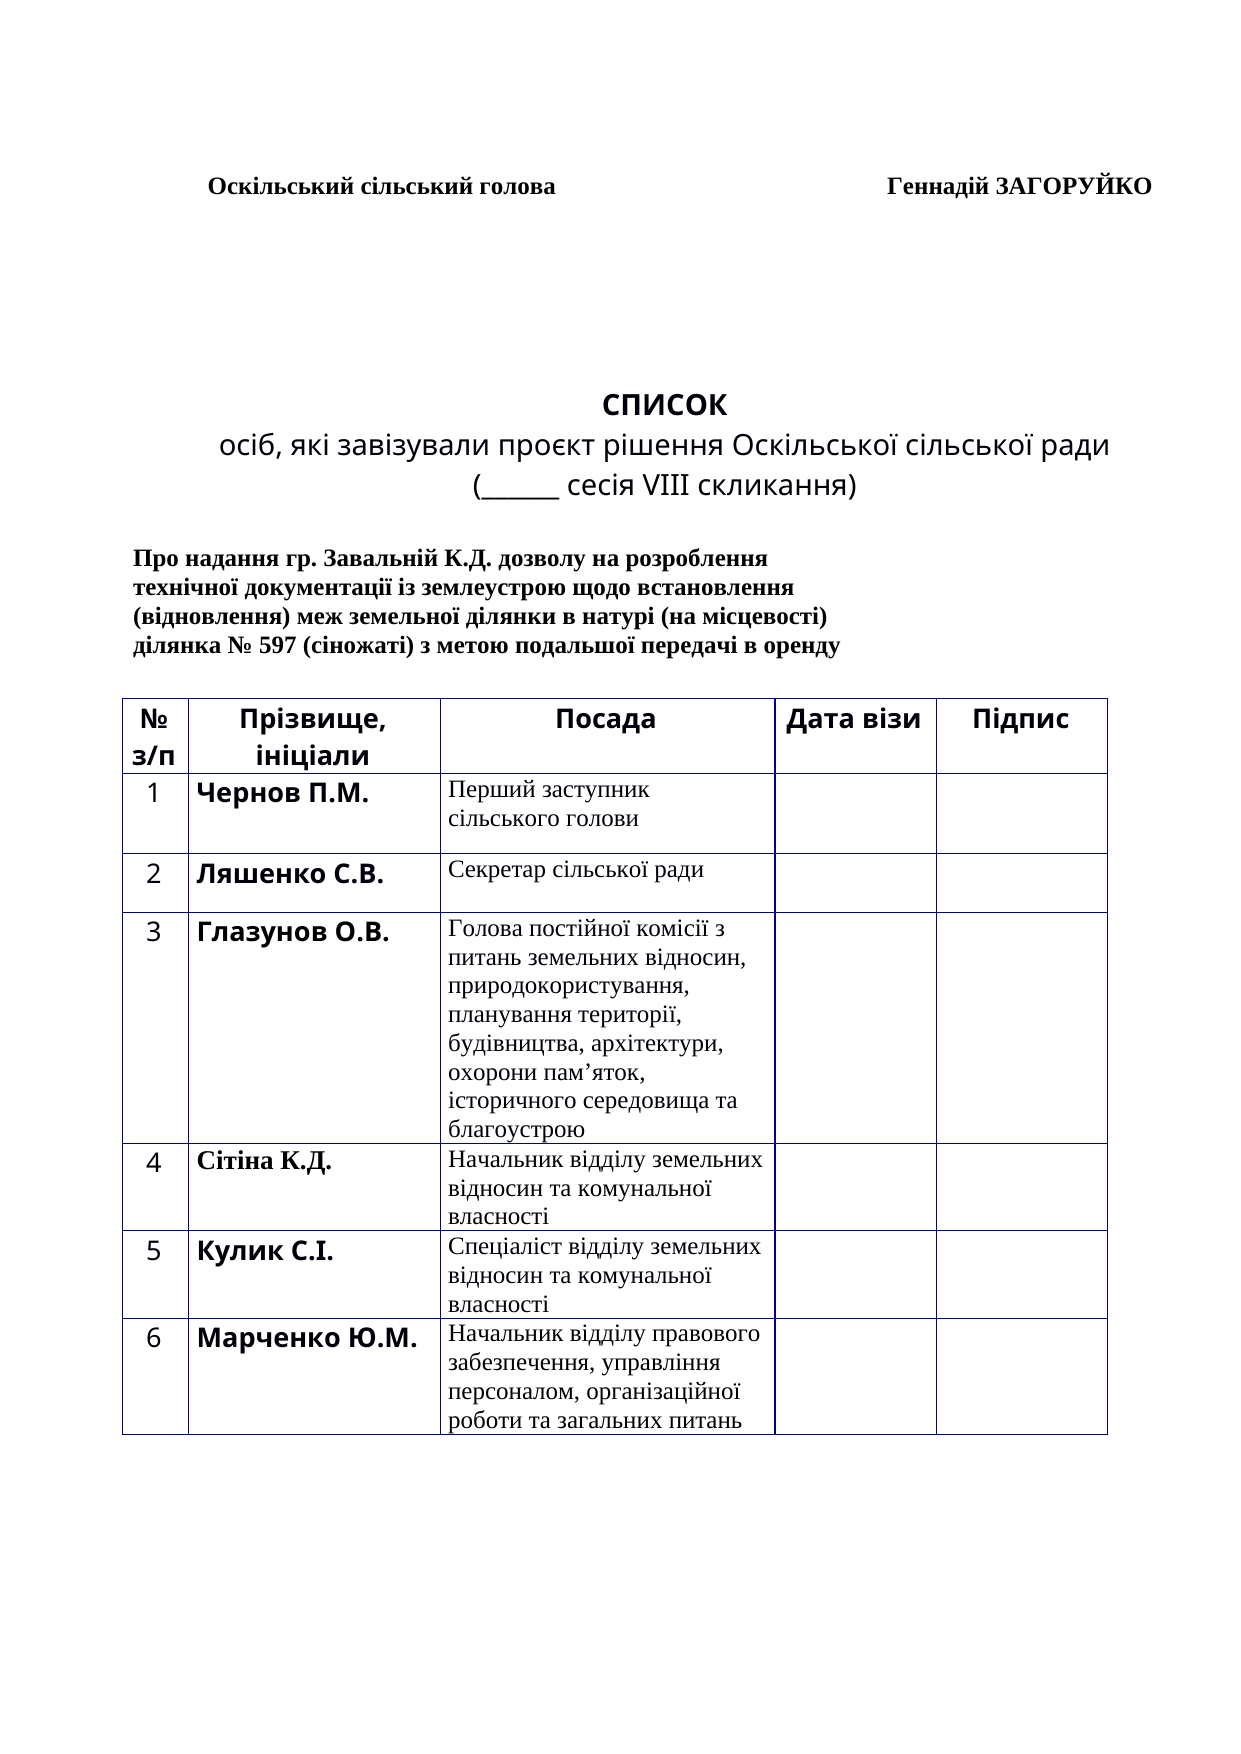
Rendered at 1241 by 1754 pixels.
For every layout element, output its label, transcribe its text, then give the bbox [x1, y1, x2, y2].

table_cell [937, 1144, 1107, 1230]
table_cell [776, 1319, 936, 1433]
table_cell Кулик С.І. [189, 1231, 440, 1317]
table_cell 5 [123, 1231, 188, 1317]
text технічної документації із землеустрою щодо встановлення [133, 572, 1196, 601]
text ділянка № 597 (сіножаті) з метою подальшої передачі в оренду [133, 630, 1196, 658]
table_cell Чернов П.М. [189, 774, 440, 853]
table_cell Перший заступник сільського голови [441, 774, 774, 853]
text СПИСОК [133, 385, 1196, 424]
table_cell Начальник відділу земельних відносин та комунальної власності [441, 1144, 774, 1230]
table_cell [937, 913, 1107, 1143]
table_cell 4 [123, 1144, 188, 1230]
text осіб, які завізували проєкт рішення Оскільської сільської ради [133, 424, 1196, 464]
table_header Посада [441, 699, 774, 773]
table_cell [776, 774, 936, 853]
table_header № з/п [123, 699, 188, 773]
table_cell [937, 774, 1107, 853]
table_cell Ляшенко С.В. [189, 854, 440, 912]
table_header Прізвище, ініціали [189, 699, 440, 773]
table_cell Марченко Ю.М. [189, 1319, 440, 1433]
table_cell Глазунов О.В. [189, 913, 440, 1143]
table_cell [776, 1144, 936, 1230]
table_cell [937, 1231, 1107, 1317]
text Про надання гр. Завальній К.Д. дозволу на розроблення [133, 543, 1196, 572]
table_header Підпис [937, 699, 1107, 773]
table_cell 1 [123, 774, 188, 853]
table_cell [937, 1319, 1107, 1433]
table_cell [776, 913, 936, 1143]
table_header Дата візи [776, 699, 936, 773]
text (відновлення) меж земельної ділянки в натурі (на місцевості) [133, 601, 1196, 630]
text (______ сесія VІІІ скликання) [133, 464, 1196, 504]
table_cell 2 [123, 854, 188, 912]
table_cell Секретар сільської ради [441, 854, 774, 912]
table_cell [937, 854, 1107, 912]
table_cell Голова постійної комісії з питань земельних відносин, природокористування, планування території, будівництва, архітектури, охорони пам’яток, історичного середовища та благоустрою [441, 913, 774, 1143]
table_cell 3 [123, 913, 188, 1143]
table_cell 6 [123, 1319, 188, 1433]
table_cell Начальник відділу правового забезпечення, управління персоналом, організаційної роботи та загальних питань [441, 1319, 774, 1433]
table_cell [776, 854, 936, 912]
table_cell [776, 1231, 936, 1317]
table_cell Сітіна К.Д. [189, 1144, 440, 1230]
text Оскільський сільський голова Геннадій ЗАГОРУЙКО [133, 171, 1196, 199]
table_cell Спеціаліст відділу земельних відносин та комунальної власності [441, 1231, 774, 1317]
